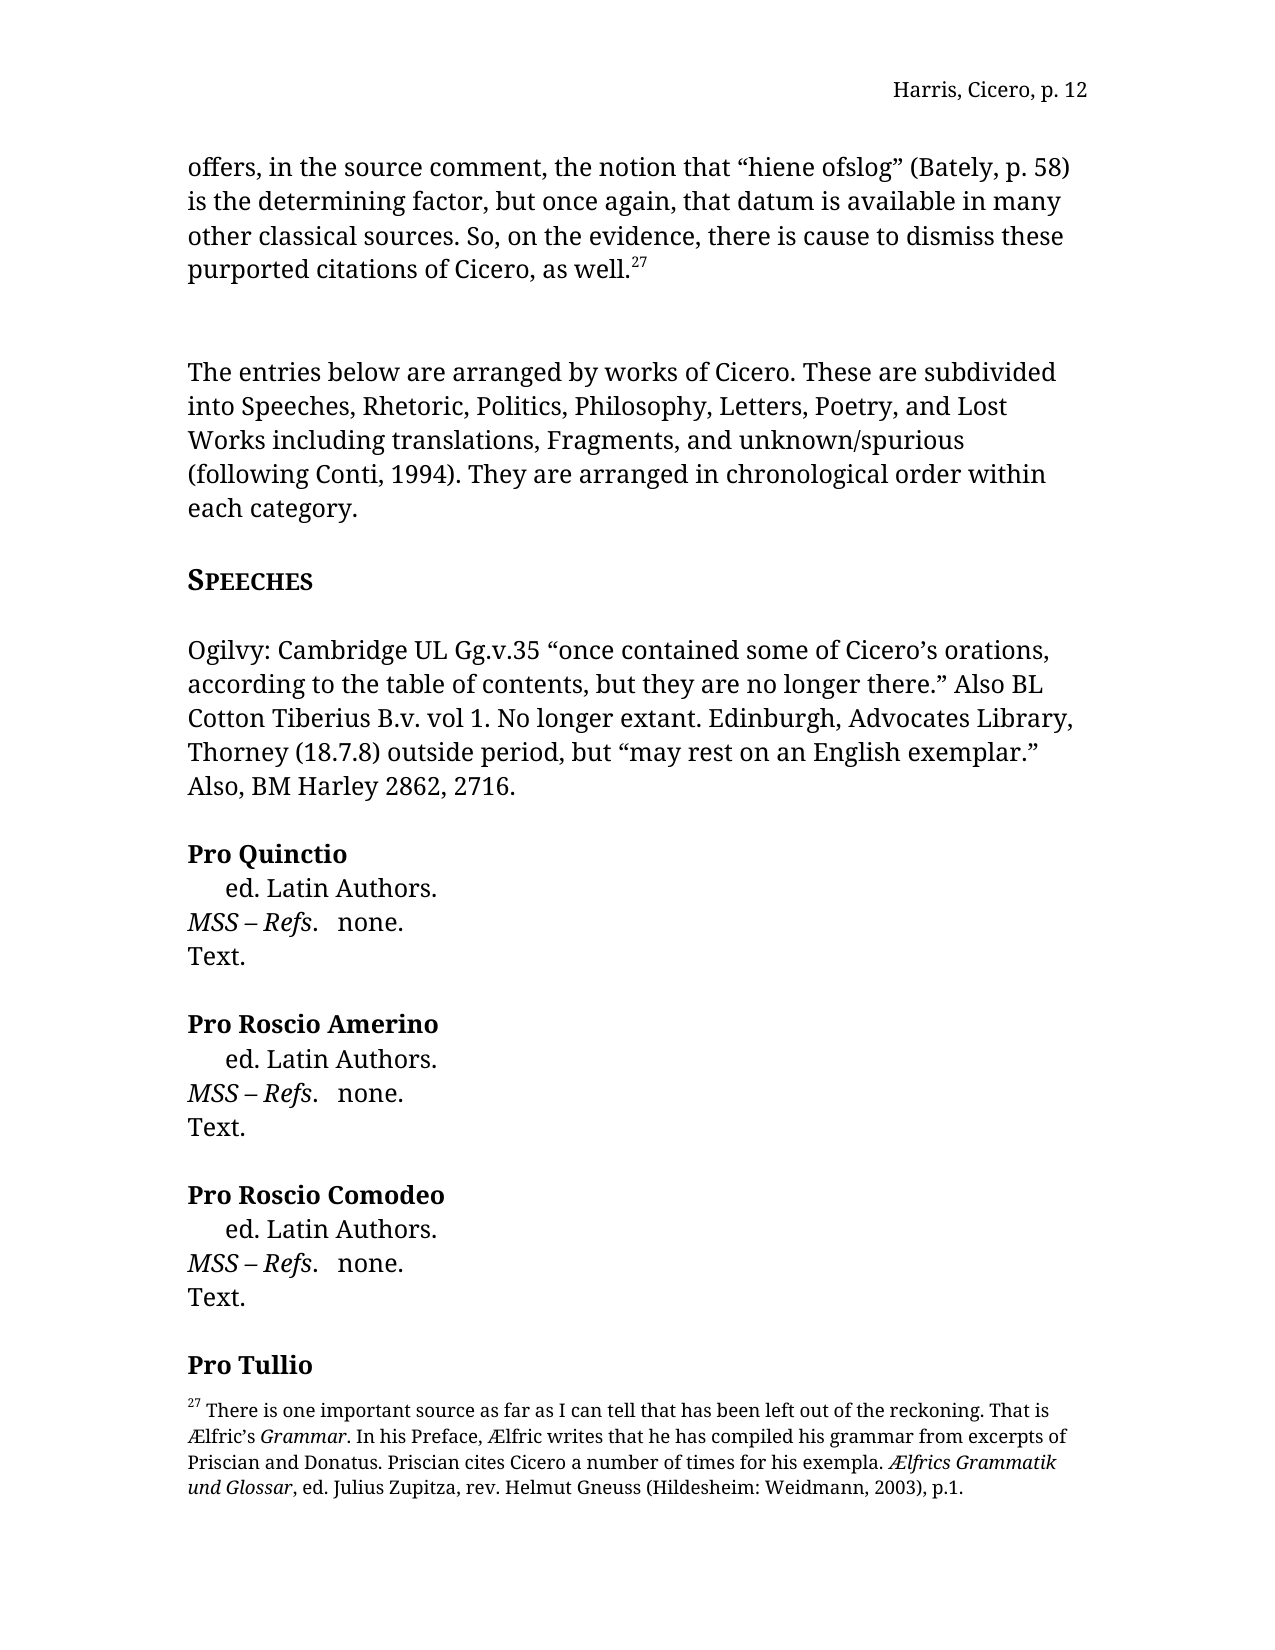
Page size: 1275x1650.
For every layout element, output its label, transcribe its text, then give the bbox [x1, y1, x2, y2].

text Ogilvy: Cambridge UL Gg.v.35 “once contained some of Cicero’s orations, according to the table of contents, but they are no longer there.” Also BL Cotton Tiberius B.v. vol 1. No longer extant. Edinburgh, Advocates Library, Thorney (18.7.8) outside period, but “may rest on an English exemplar.” Also, BM Harley 2862, 2716. [187, 632, 1087, 803]
text Text. [187, 1109, 1087, 1143]
text Speeches [187, 559, 1087, 598]
text Text. [187, 1280, 1087, 1314]
text ed. Latin Authors. [225, 871, 1087, 905]
text MSS – Refs. none. [187, 1246, 1087, 1280]
text Pro Tullio [187, 1348, 1087, 1382]
text Pro Quinctio [187, 837, 1087, 871]
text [187, 150, 1087, 286]
text Text. [187, 939, 1087, 973]
text ed. Latin Authors. [225, 1212, 1087, 1246]
text The entries below are arranged by works of Cicero. These are subdivided into Speeches, Rhetoric, Politics, Philosophy, Letters, Poetry, and Lost Works including translations, Fragments, and unknown/spurious (following Conti, 1994). They are arranged in chronological order within each category. [187, 354, 1087, 525]
text MSS – Refs. none. [187, 905, 1087, 939]
text MSS – Refs. none. [187, 1075, 1087, 1109]
text Pro Roscio Amerino [187, 1007, 1087, 1041]
text ed. Latin Authors. [225, 1041, 1087, 1075]
text Pro Roscio Comodeo [187, 1177, 1087, 1212]
